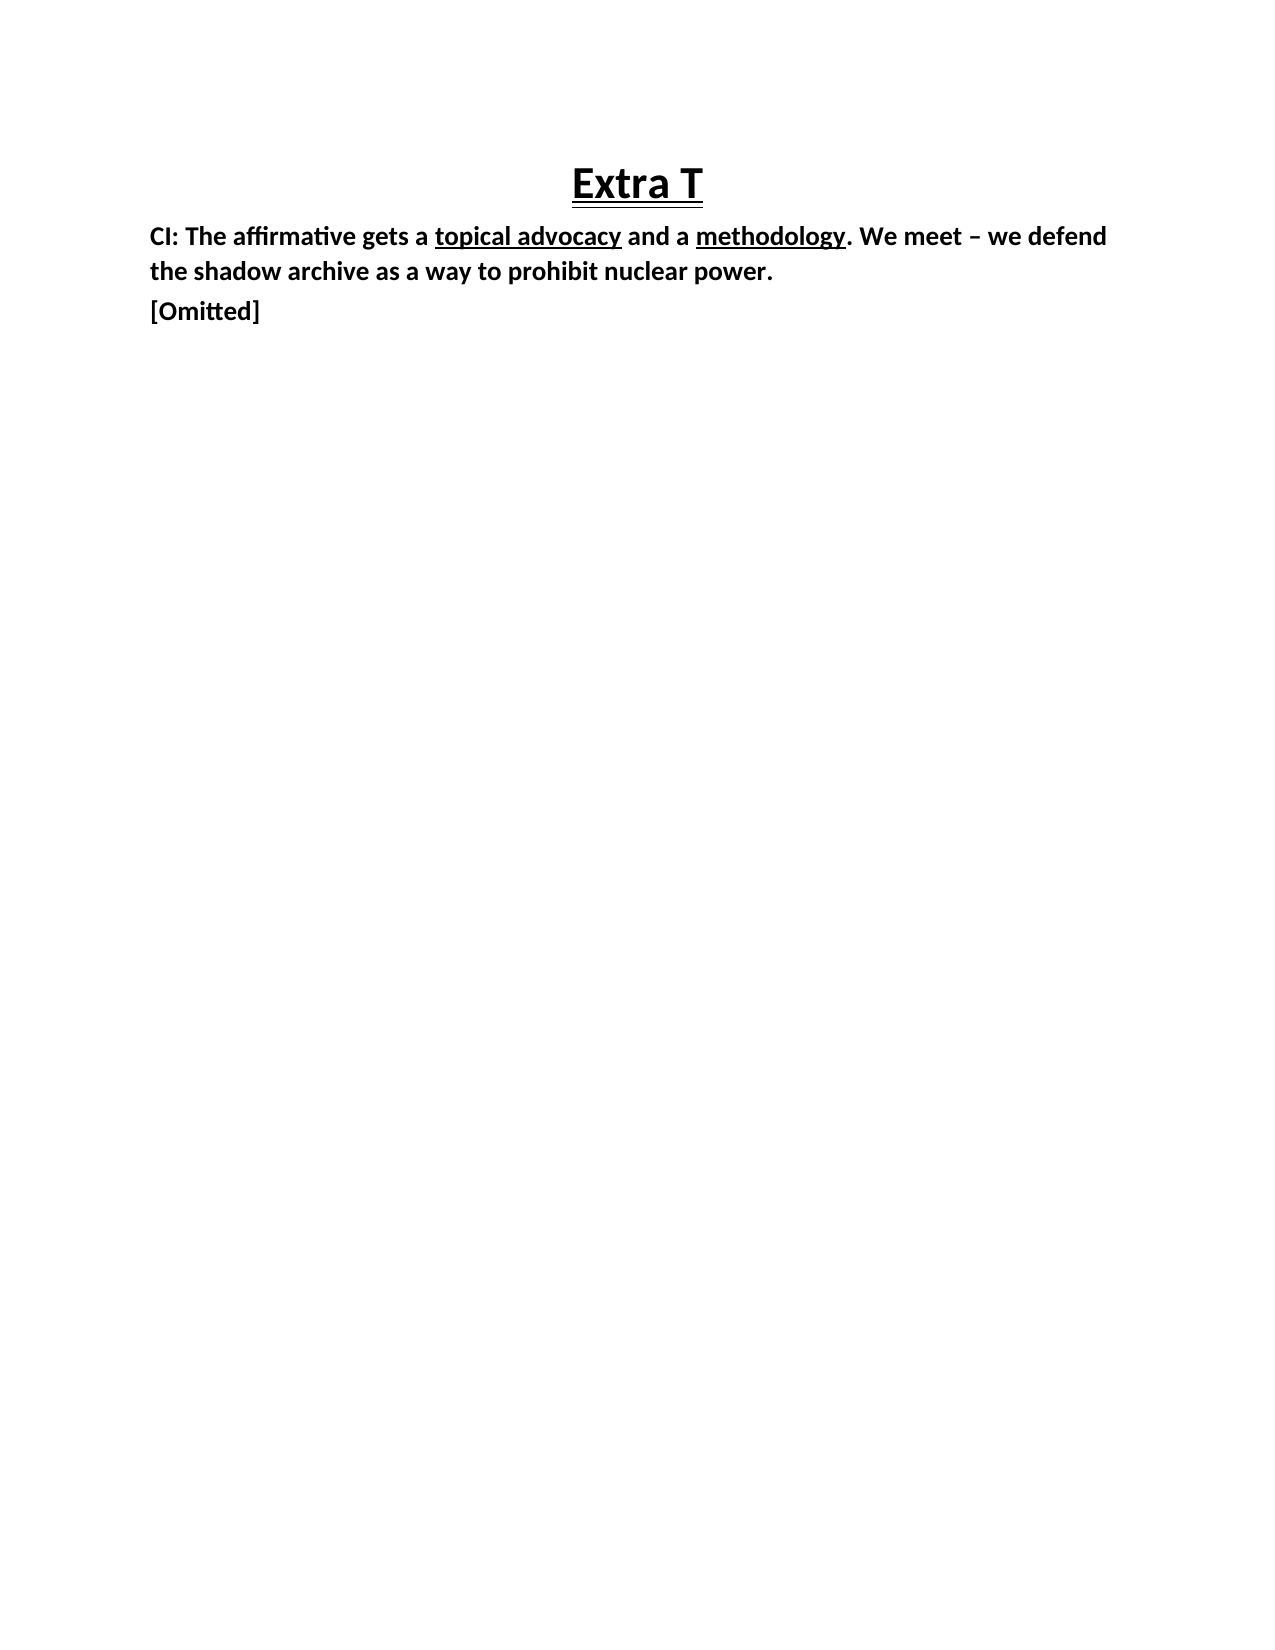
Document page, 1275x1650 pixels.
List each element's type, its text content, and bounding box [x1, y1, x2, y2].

subtitle [Omitted] [150, 294, 1125, 327]
subtitle Extra T [150, 154, 1125, 210]
subtitle CI: The affirmative gets a topical advocacy and a methodology. We meet – we defend the shadow archive as a way to prohibit nuclear power. [150, 219, 1125, 287]
